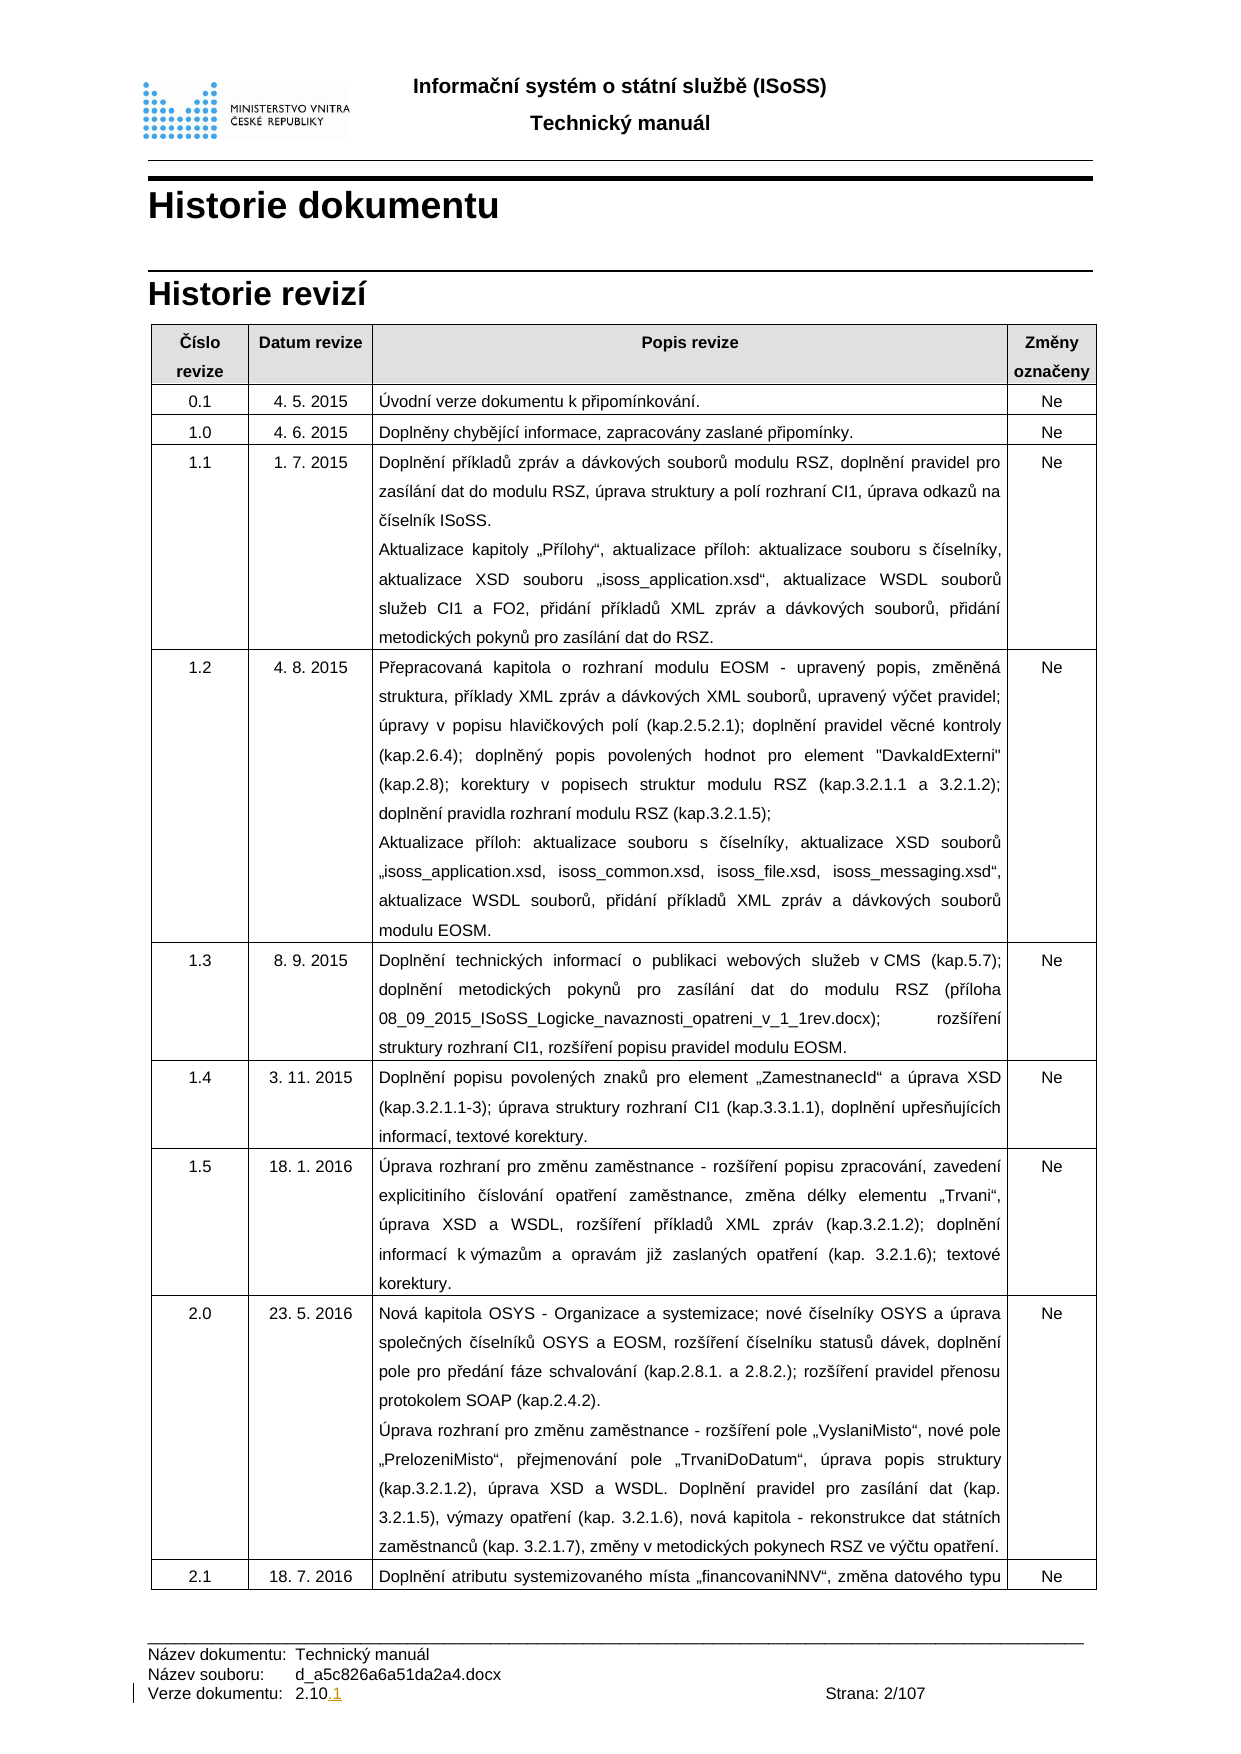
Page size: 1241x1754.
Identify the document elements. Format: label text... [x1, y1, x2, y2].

table_cell 4. 6. 2015 [249, 415, 372, 444]
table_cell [373, 1560, 1007, 1589]
picture [143, 82, 350, 139]
table_cell 23. 5. 2016 [249, 1296, 372, 1558]
table_cell Ne [1008, 385, 1096, 414]
table_cell 1. 7. 2015 [249, 445, 372, 649]
table_header Číslo revize [152, 325, 248, 383]
table_cell Úprava rozhraní pro změnu zaměstnance - rozšíření popisu zpracování, zavedení explicitiního číslování opatření zaměstnance, změna délky elementu „Trvani“, úprava XSD a WSDL, rozšíření příkladů XML zpráv (kap.3.2.1.2); doplnění informací k výmazům a opravám již zaslaných opatření (kap. 3.2.1.6); textové korektury. [373, 1149, 1007, 1295]
table_cell 0.1 [152, 385, 248, 414]
subtitle Historie revizí [148, 272, 1093, 312]
table_cell Doplnění příkladů zpráv a dávkových souborů modulu RSZ, doplnění pravidel pro zasílání dat do modulu RSZ, úprava struktury a polí rozhraní CI1, úprava odkazů na číselník ISoSS. Aktualizace kapitoly „Přílohy“, aktualizace příloh: aktualizace souboru s číselníky, aktualizace XSD souboru „isoss_application.xsd“, aktualizace WSDL souborů služeb CI1 a FO2, přidání příkladů XML zpráv a dávkových souborů, přidání metodických pokynů pro zasílání dat do RSZ. [373, 445, 1007, 649]
table_cell 8. 9. 2015 [249, 943, 372, 1059]
table_cell Doplněny chybějící informace, zapracovány zaslané připomínky. [373, 415, 1007, 444]
table_cell 1.0 [152, 415, 248, 444]
table_header Datum revize [249, 325, 372, 383]
table_cell 1.1 [152, 445, 248, 649]
table_cell 2.0 [152, 1296, 248, 1558]
table_cell Nová kapitola OSYS - Organizace a systemizace; nové číselníky OSYS a úprava společných číselníků OSYS a EOSM, rozšíření číselníku statusů dávek, doplnění pole pro předání fáze schvalování (kap.2.8.1. a 2.8.2.); rozšíření pravidel přenosu protokolem SOAP (kap.2.4.2). Úprava rozhraní pro změnu zaměstnance - rozšíření pole „VyslaniMisto“, nové pole „PrelozeniMisto“, přejmenování pole „TrvaniDoDatum“, úprava popis struktury (kap.3.2.1.2), úprava XSD a WSDL. Doplnění pravidel pro zasílání dat (kap. 3.2.1.5), výmazy opatření (kap. 3.2.1.6), nová kapitola - rekonstrukce dat státních zaměstnanců (kap. 3.2.1.7), změny v metodických pokynech RSZ ve výčtu opatření. [373, 1296, 1007, 1558]
table_cell Ne [1008, 445, 1096, 649]
table_cell Doplnění popisu povolených znaků pro element „ZamestnanecId“ a úprava XSD (kap.3.2.1.1-3); úprava struktury rozhraní CI1 (kap.3.3.1.1), doplnění upřesňujících informací, textové korektury. [373, 1061, 1007, 1148]
table_cell 1.2 [152, 650, 248, 942]
table_cell Doplnění technických informací o publikaci webových služeb v CMS (kap.5.7); doplnění metodických pokynů pro zasílání dat do modulu RSZ (příloha 08_09_2015_ISoSS_Logicke_navaznosti_opatreni_v_1_1rev.docx); rozšíření struktury rozhraní CI1, rozšíření popisu pravidel modulu EOSM. [373, 943, 1007, 1059]
table_cell Ne [1008, 943, 1096, 1059]
table_cell Ne [1008, 1296, 1096, 1558]
table_cell Ne [1008, 1149, 1096, 1295]
table_cell Ne [1008, 1061, 1096, 1148]
table_header Popis revize [373, 325, 1007, 383]
table_cell 1.5 [152, 1149, 248, 1295]
table_cell 1.3 [152, 943, 248, 1059]
table_cell 4. 5. 2015 [249, 385, 372, 414]
table_cell Ne [1008, 650, 1096, 942]
table_header Změny označeny [1008, 325, 1096, 383]
table_cell Ne [1008, 1560, 1096, 1589]
table_cell Přepracovaná kapitola o rozhraní modulu EOSM - upravený popis, změněná struktura, příklady XML zpráv a dávkových XML souborů, upravený výčet pravidel; úpravy v popisu hlavičkových polí (kap.2.5.2.1); doplnění pravidel věcné kontroly (kap.2.6.4); doplněný popis povolených hodnot pro element "DavkaIdExterni" (kap.2.8); korektury v popisech struktur modulu RSZ (kap.3.2.1.1 a 3.2.1.2); doplnění pravidla rozhraní modulu RSZ (kap.3.2.1.5); Aktualizace příloh: aktualizace souboru s číselníky, aktualizace XSD souborů „isoss_application.xsd, isoss_common.xsd, isoss_file.xsd, isoss_messaging.xsd“, aktualizace WSDL souborů, přidání příkladů XML zpráv a dávkových souborů modulu EOSM. [373, 650, 1007, 942]
table_cell 18. 1. 2016 [249, 1149, 372, 1295]
table_cell Ne [1008, 415, 1096, 444]
table_cell 18. 7. 2016 [249, 1560, 372, 1589]
table_cell 3. 11. 2015 [249, 1061, 372, 1148]
table_cell 1.4 [152, 1061, 248, 1148]
table_cell 2.1 [152, 1560, 248, 1589]
table_cell Úvodní verze dokumentu k připomínkování. [373, 385, 1007, 414]
table_cell 4. 8. 2015 [249, 650, 372, 942]
subtitle Historie dokumentu [148, 181, 1093, 226]
